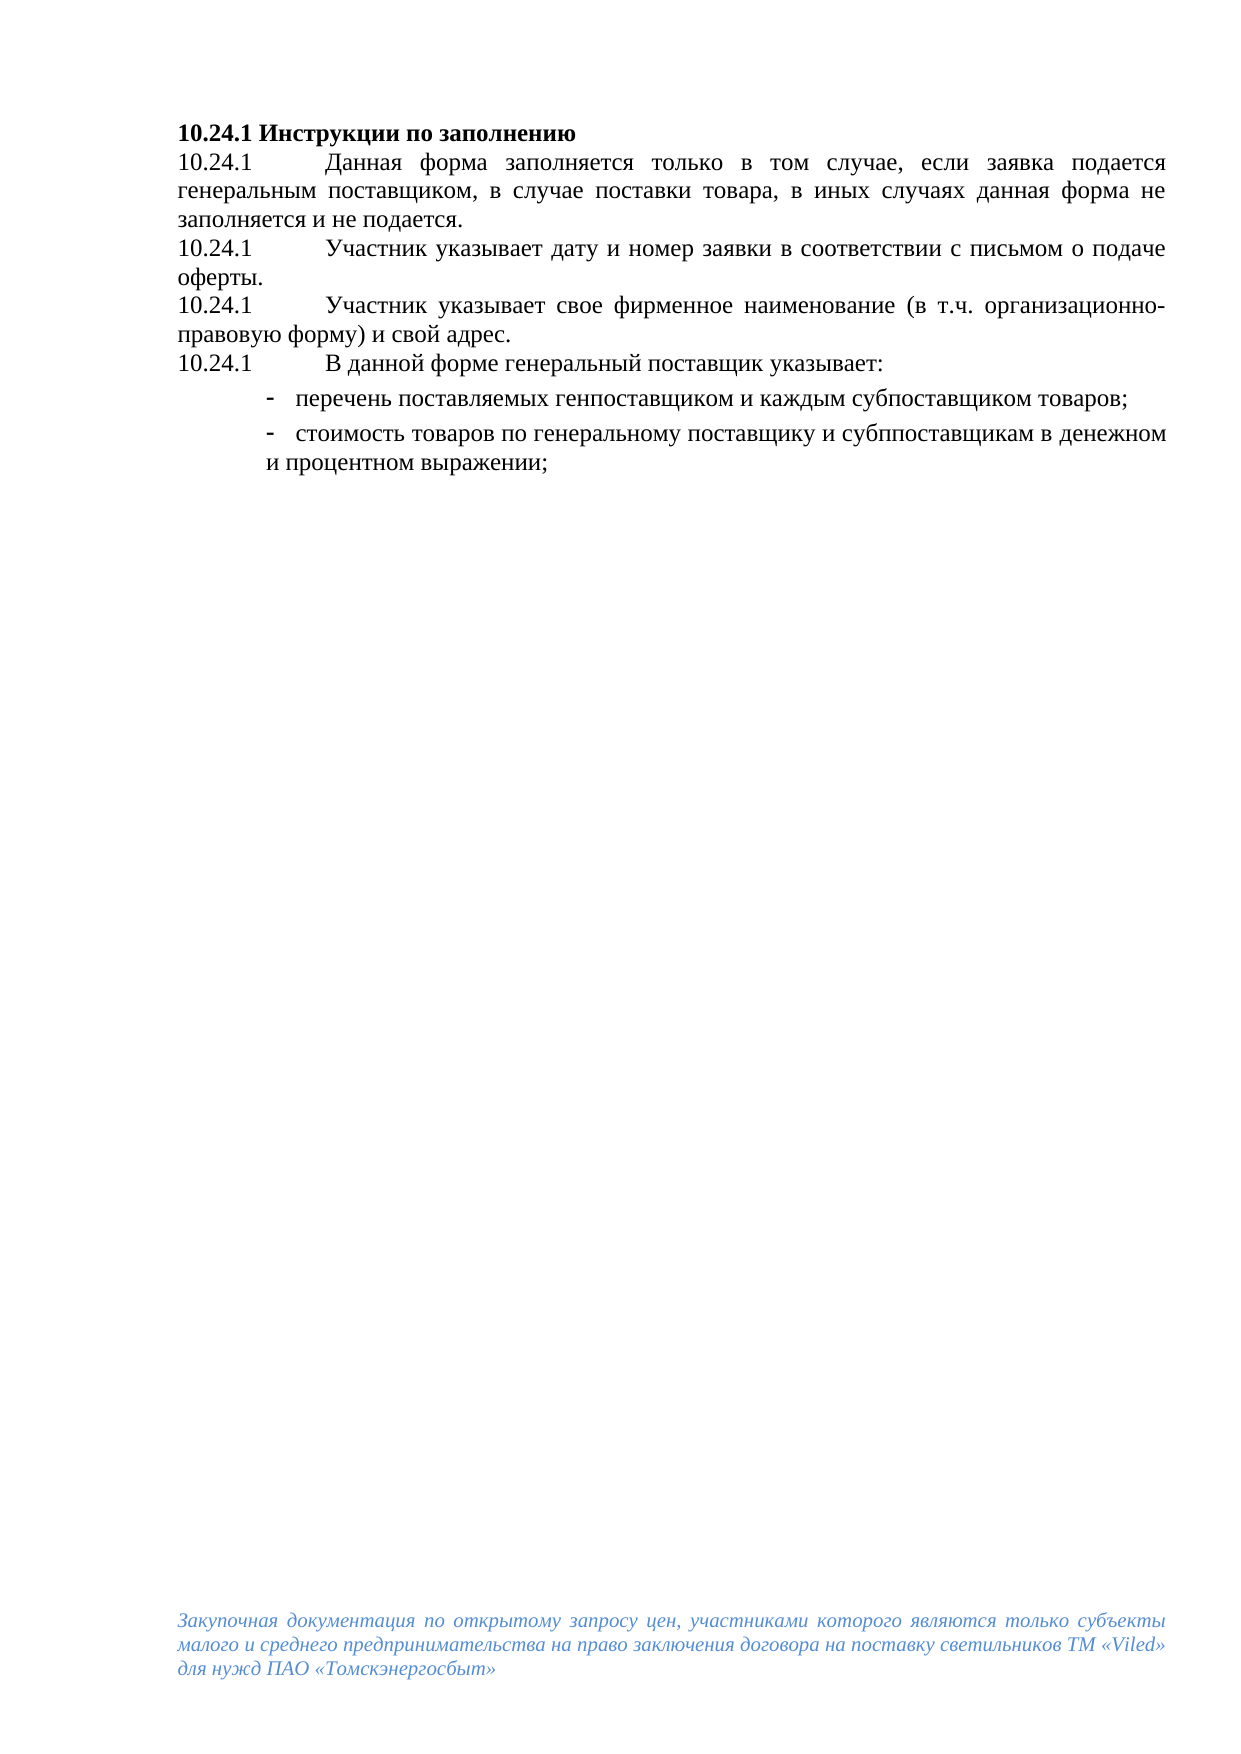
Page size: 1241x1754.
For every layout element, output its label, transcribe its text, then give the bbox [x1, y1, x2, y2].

list стоимость товаров по генеральному поставщику и субппоставщикам в денежном и процентном выражении; [266, 418, 1167, 476]
list перечень поставляемых генпоставщиком и каждым субпоставщиком товаров; [266, 383, 1167, 412]
text 10.24.1 Данная форма заполняется только в том случае, если заявка подается генеральным поставщиком, в случае поставки товара, в иных случаях данная форма не заполняется и не подается. [177, 147, 1167, 233]
text 10.24.1 Участник указывает свое фирменное наименование (в т.ч. организационно-правовую форму) и свой адрес. [177, 291, 1167, 348]
text 10.24.1 Участник указывает дату и номер заявки в соответствии с письмом о подаче оферты. [177, 233, 1167, 291]
text 10.24.1 В данной форме генеральный поставщик указывает: [177, 348, 1167, 377]
text 10.24.1 Инструкции по заполнению [177, 118, 1167, 147]
